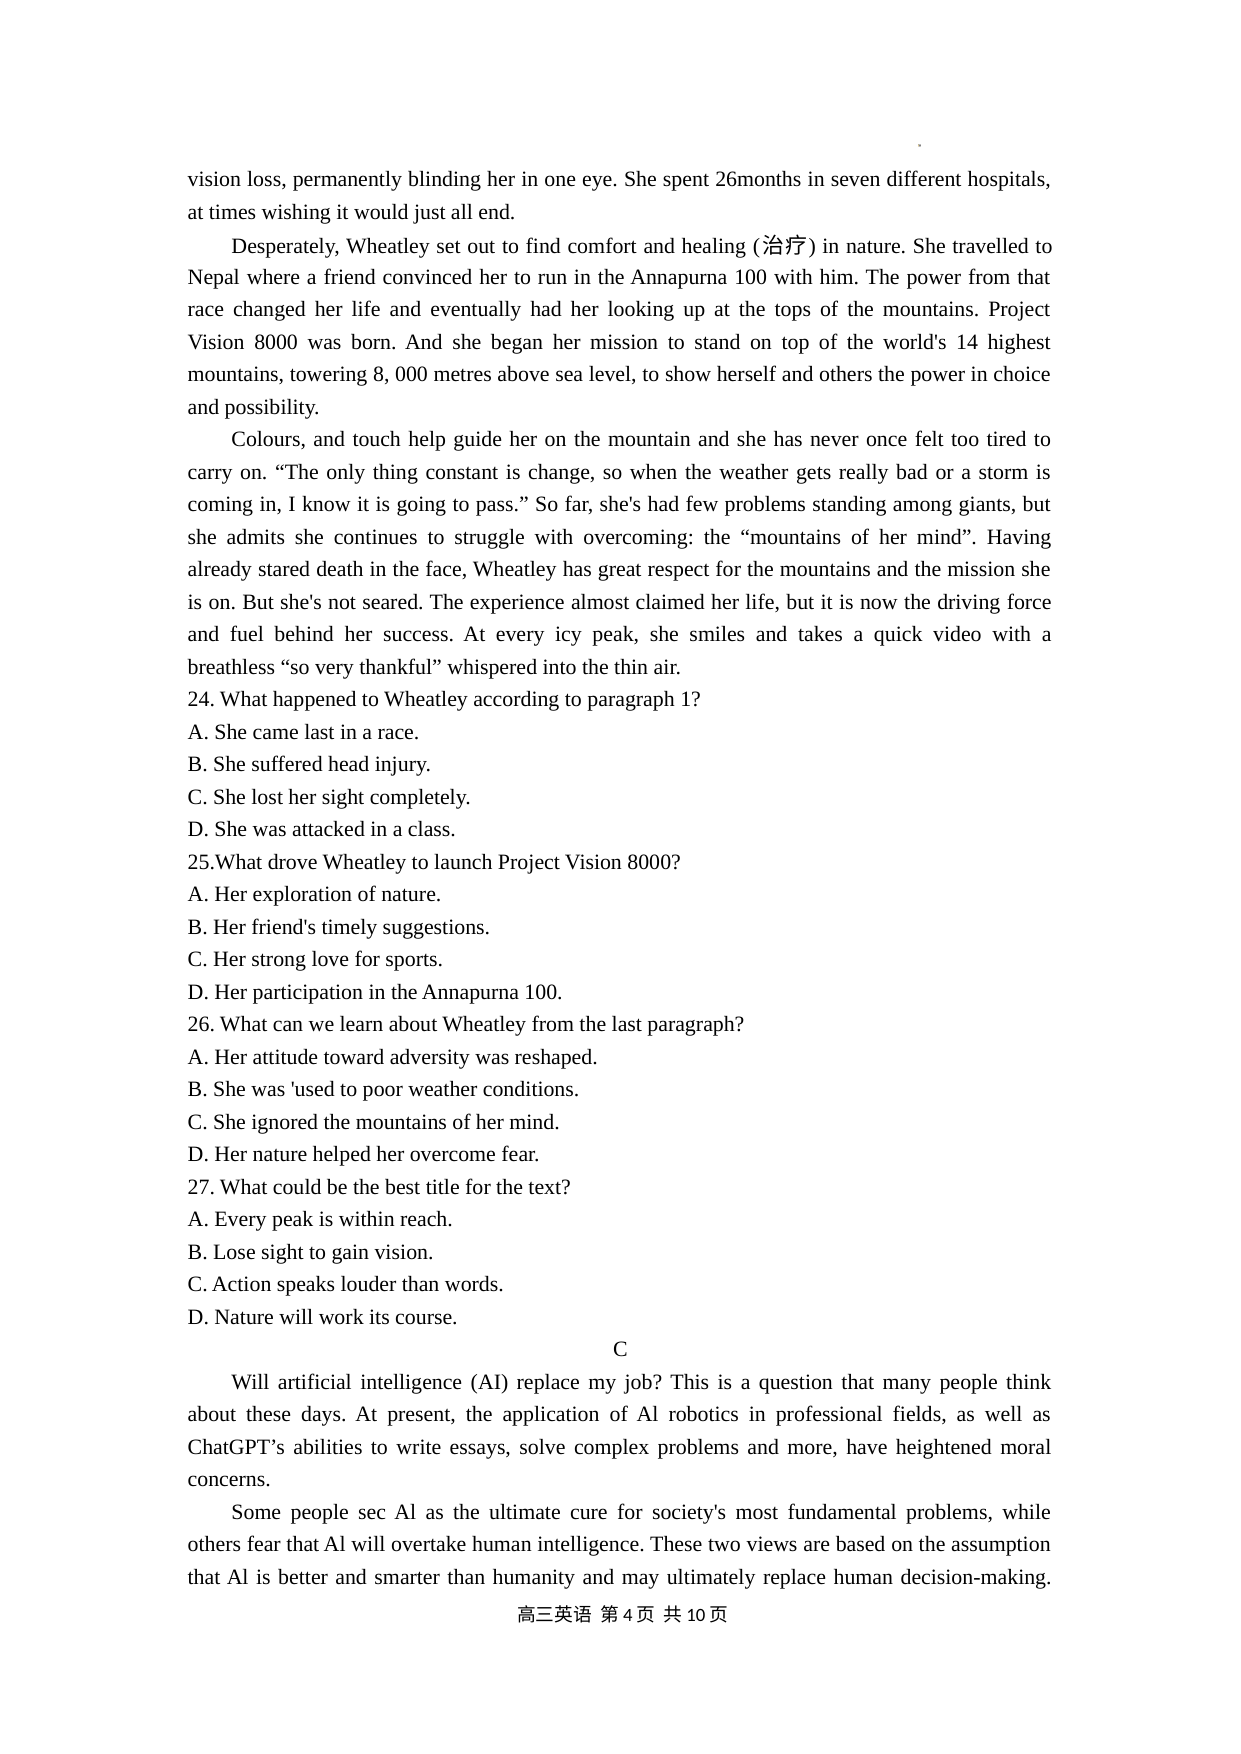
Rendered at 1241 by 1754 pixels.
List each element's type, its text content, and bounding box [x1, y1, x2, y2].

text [187, 1495, 1053, 1593]
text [187, 163, 1053, 228]
text Desperately, Wheatley set out to find comfort and healing (治疗) in nature. She travelled to Nepal where a friend convinced her to run in the Annapurna 100 with him. The power from that race changed her life and eventually had her looking up at the tops of the mountains. Project Vision 8000 was born. And she began her mission to stand on top of the world's 14 highest mountains, towering 8, 000 metres above sea level, to show herself and others the power in choice and possibility. [187, 228, 1053, 423]
text 24. What happened to Wheatley according to paragraph 1? [187, 683, 1053, 715]
text C. Her strong love for sports. [187, 943, 1053, 975]
text C. Action speaks louder than words. [187, 1268, 1053, 1300]
text D. Her nature helped her overcome fear. [187, 1138, 1053, 1170]
text 25.What drove Wheatley to launch Project Vision 8000? [187, 845, 1053, 878]
text B. Her friend's timely suggestions. [187, 910, 1053, 943]
text 27. What could be the best title for the text? [187, 1170, 1053, 1203]
text A. Her attitude toward adversity was reshaped. [187, 1040, 1053, 1073]
text D. Nature will work its course. [187, 1300, 1053, 1333]
text Colours, and touch help guide her on the mountain and she has never once felt too tired to carry on. “The only thing constant is change, so when the weather gets really bad or a storm is coming in, I know it is going to pass.” So far, she's had few problems standing among giants, but she admits she continues to struggle with overcoming: the “mountains of her mind”. Having already stared death in the face, Wheatley has great respect for the mountains and the mission she is on. But she's not seared. The experience almost claimed her life, but it is now the driving force and fuel behind her success. At every icy peak, she smiles and takes a quick video with a breathless “so very thankful” whispered into the thin air. [187, 423, 1053, 683]
text Will artificial intelligence (AI) replace my job? This is a question that many people think about these days. At present, the application of Al robotics in professional fields, as well as ChatGPT’s abilities to write essays, solve complex problems and more, have heightened moral concerns. [187, 1365, 1053, 1495]
text D. Her participation in the Annapurna 100. [187, 975, 1053, 1008]
text C [187, 1333, 1053, 1365]
text 26. What can we learn about Wheatley from the last paragraph? [187, 1008, 1053, 1040]
text A. Every peak is within reach. [187, 1203, 1053, 1235]
text B. She was 'used to poor weather conditions. [187, 1073, 1053, 1105]
text A. She came last in a race. [187, 715, 1053, 748]
text C. She lost her sight completely. [187, 780, 1053, 813]
text B. She suffered head injury. [187, 748, 1053, 780]
text D. She was attacked in a class. [187, 813, 1053, 845]
text C. She ignored the mountains of her mind. [187, 1105, 1053, 1138]
text B. Lose sight to gain vision. [187, 1235, 1053, 1268]
text A. Her exploration of nature. [187, 878, 1053, 910]
